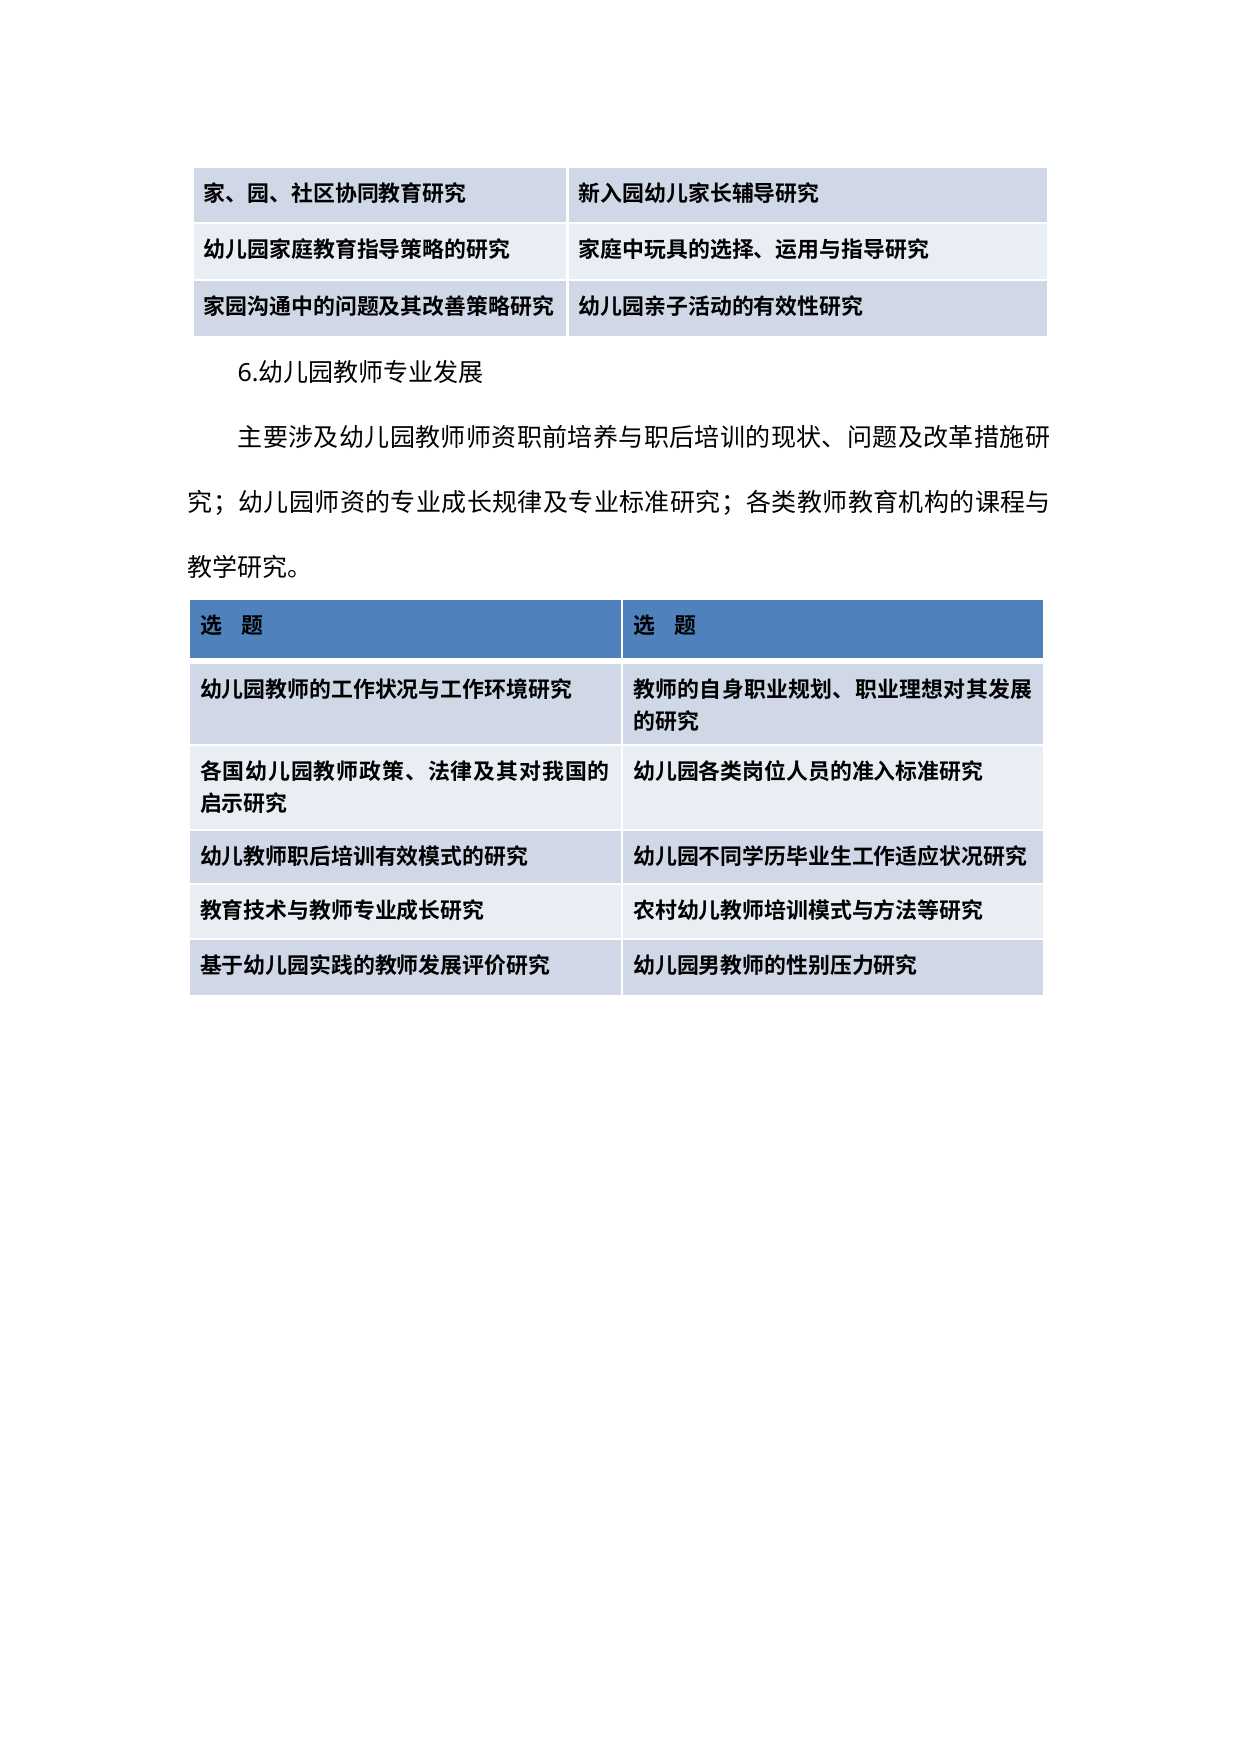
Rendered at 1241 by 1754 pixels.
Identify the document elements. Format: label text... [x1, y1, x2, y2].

table_header 选 题 [190, 600, 621, 658]
table_cell 教师的自身职业规划、职业理想对其发展的研究 [623, 664, 1043, 744]
table_cell 幼儿园教师的工作状况与工作环境研究 [190, 664, 621, 744]
table_cell 教育技术与教师专业成长研究 [190, 885, 621, 938]
text 6.幼儿园教师专业发展 [187, 338, 1053, 403]
table_cell 家庭中玩具的选择、运用与指导研究 [569, 224, 1047, 279]
table_cell 幼儿园男教师的性别压力研究 [623, 940, 1043, 995]
text 主要涉及幼儿园教师师资职前培养与职后培训的现状、问题及改革措施研究；幼儿园师资的专业成长规律及专业标准研究；各类教师教育机构的课程与教学研究。 [187, 403, 1053, 598]
table_cell 幼儿园家庭教育指导策略的研究 [194, 224, 566, 279]
table_cell 家、园、社区协同教育研究 [194, 168, 566, 222]
table_cell 农村幼儿教师培训模式与方法等研究 [623, 885, 1043, 938]
table_cell 家园沟通中的问题及其改善策略研究 [194, 281, 566, 336]
table_cell 基于幼儿园实践的教师发展评价研究 [190, 940, 621, 995]
table_cell 新入园幼儿家长辅导研究 [569, 168, 1047, 222]
table_cell 各国幼儿园教师政策、法律及其对我国的启示研究 [190, 746, 621, 829]
table_cell 幼儿园各类岗位人员的准入标准研究 [623, 746, 1043, 829]
table_header 选 题 [623, 600, 1043, 658]
table_cell 幼儿园亲子活动的有效性研究 [569, 281, 1047, 336]
table_cell 幼儿园不同学历毕业生工作适应状况研究 [623, 831, 1043, 883]
table_cell 幼儿教师职后培训有效模式的研究 [190, 831, 621, 883]
